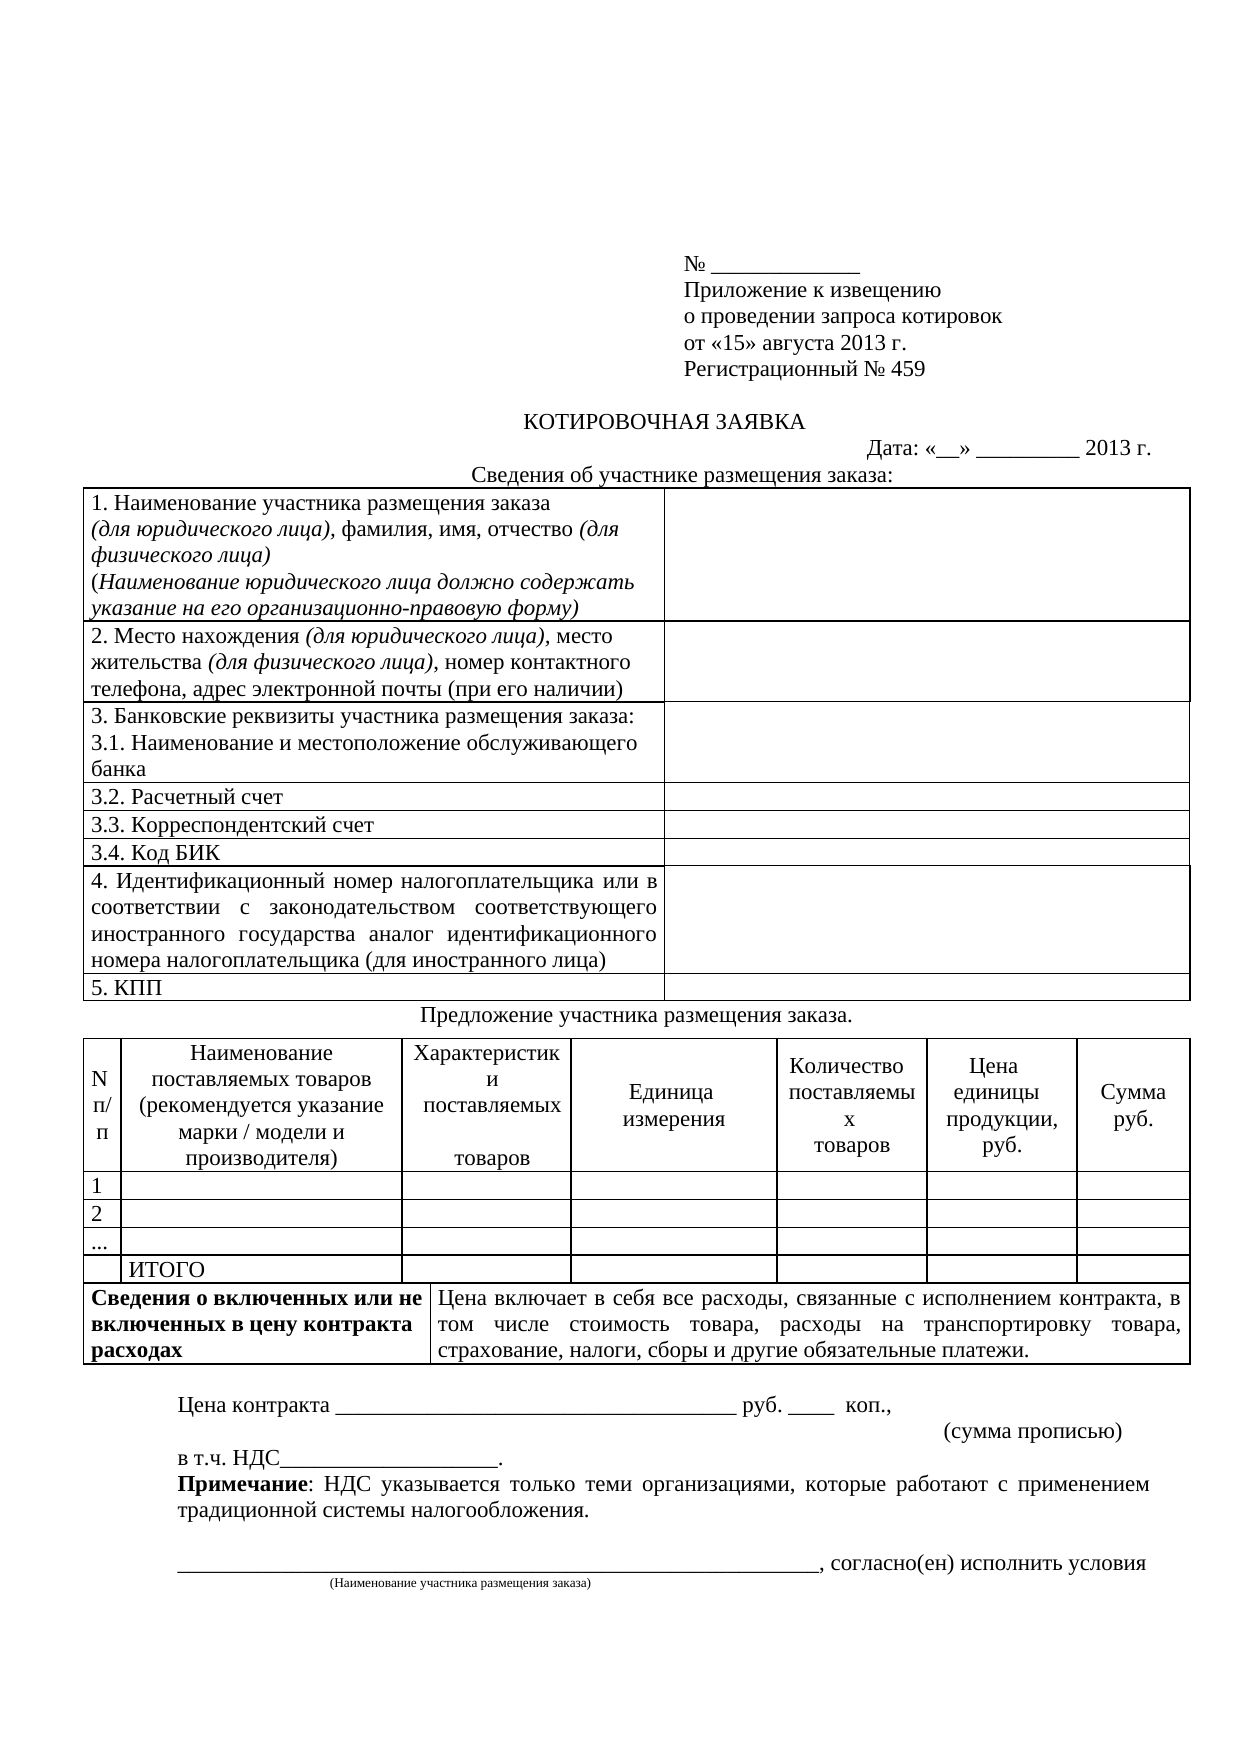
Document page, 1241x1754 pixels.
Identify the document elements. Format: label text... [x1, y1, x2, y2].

text № _____________ [683, 250, 1152, 276]
table_cell ИТОГО [122, 1256, 401, 1282]
text Примечание: НДС указывается только теми организациями, которые работают с применением традиционной системы налогообложения. [177, 1470, 1152, 1523]
table_cell [778, 1256, 926, 1282]
table_cell 5. КПП [84, 974, 664, 1000]
table_cell [403, 1228, 570, 1254]
table_cell [928, 1228, 1076, 1254]
table_cell 3. Банковские реквизиты участника размещения заказа: 3.1. Наименование и местоположение обслуживающего банка [84, 703, 664, 782]
text (Наименование участника размещения заказа) [177, 1575, 1152, 1602]
table_cell [665, 811, 1189, 837]
table_cell 3.3. Корреспондентский счет [84, 811, 664, 837]
text Цена контракта ___________________________________ руб. ____ коп., [177, 1391, 1152, 1417]
table_cell [665, 702, 1189, 782]
text Регистрационный № 459 [683, 355, 1152, 382]
table_cell [572, 1228, 776, 1254]
table_cell [665, 622, 1189, 701]
table_cell 3.2. Расчетный счет [84, 783, 664, 809]
table_cell Характеристики поставляемых товаров [403, 1039, 570, 1171]
text от «15» августа . [683, 329, 1152, 355]
table_cell 2. Место нахождения (для юридического лица), место жительства (для физического лица), номер контактного телефона, адрес электронной почты (при его наличии) [84, 622, 664, 701]
table_cell [665, 866, 1189, 972]
text КОТИРОВОЧНАЯ ЗАЯВКА [177, 408, 1152, 434]
text Приложение к извещению [683, 276, 1152, 303]
table_cell [778, 1228, 926, 1254]
table_cell [665, 839, 1189, 865]
table_cell [84, 1256, 120, 1282]
table_cell [572, 1256, 776, 1282]
table_cell [122, 1200, 401, 1226]
table_cell Цена включает в себя все расходы, связанные с исполнением контракта, в том числе стоимость товара, расходы на транспортировку товара, страхование, налоги, сборы и другие обязательные платежи. [431, 1284, 1189, 1363]
table_cell [403, 1256, 570, 1282]
table_cell 3.4. Код БИК [84, 839, 664, 865]
table_cell [1078, 1228, 1189, 1254]
table_cell 2 [84, 1200, 120, 1226]
text о проведении запроса котировок [683, 303, 1152, 329]
table_cell Предложение участника размещения заказа. [84, 1001, 1190, 1038]
table_cell Количество поставляемых товаров [778, 1039, 926, 1171]
table_cell [928, 1172, 1076, 1198]
text Сведения об участнике размещения заказа: [140, 461, 1152, 487]
table_cell 1 [84, 1172, 120, 1198]
table_cell ... [84, 1228, 120, 1254]
table_cell [778, 1200, 926, 1226]
table_cell [665, 974, 1189, 1000]
table_cell [665, 783, 1189, 809]
table_cell Сумма руб. [1078, 1039, 1189, 1171]
text (сумма прописью) [177, 1417, 1152, 1443]
table_cell [1078, 1256, 1189, 1282]
table_cell [928, 1200, 1076, 1226]
text Дата: «__» _________ . [620, 434, 1152, 461]
text ________________________________________________________, согласно(ен) исполнить условия [177, 1549, 1152, 1575]
table_cell [572, 1172, 776, 1198]
table_header [665, 489, 1189, 620]
text в т.ч. НДС___________________. [177, 1443, 1152, 1470]
table_cell Цена единицы продукции, руб. [928, 1039, 1076, 1171]
table_cell [928, 1256, 1076, 1282]
table_cell N п/п [84, 1039, 120, 1171]
table_cell 4. Идентификационный номер налогоплательщика или в соответствии с законодательством соответствующего иностранного государства аналог идентификационного номера налогоплательщика (для иностранного лица) [84, 867, 664, 972]
table_cell Сведения о включенных или не включенных в цену контракта расходах [84, 1284, 430, 1363]
table_cell Наименование поставляемых товаров (рекомендуется указание марки / модели и производителя) [122, 1039, 401, 1171]
table_cell [1078, 1172, 1189, 1198]
table_cell [1078, 1200, 1189, 1226]
table_cell [122, 1228, 401, 1254]
table_cell [572, 1200, 776, 1226]
table_cell [403, 1200, 570, 1226]
table_header 1. Наименование участника размещения заказа (для юридического лица), фамилия, имя, отчество (для физического лица) (Наименование юридического лица должно содержать указание на его организационно-правовую форму) [84, 489, 664, 620]
table_cell [122, 1172, 401, 1198]
table_cell [778, 1172, 926, 1198]
table_cell Единица измерения [572, 1039, 776, 1171]
table_cell [403, 1172, 570, 1198]
